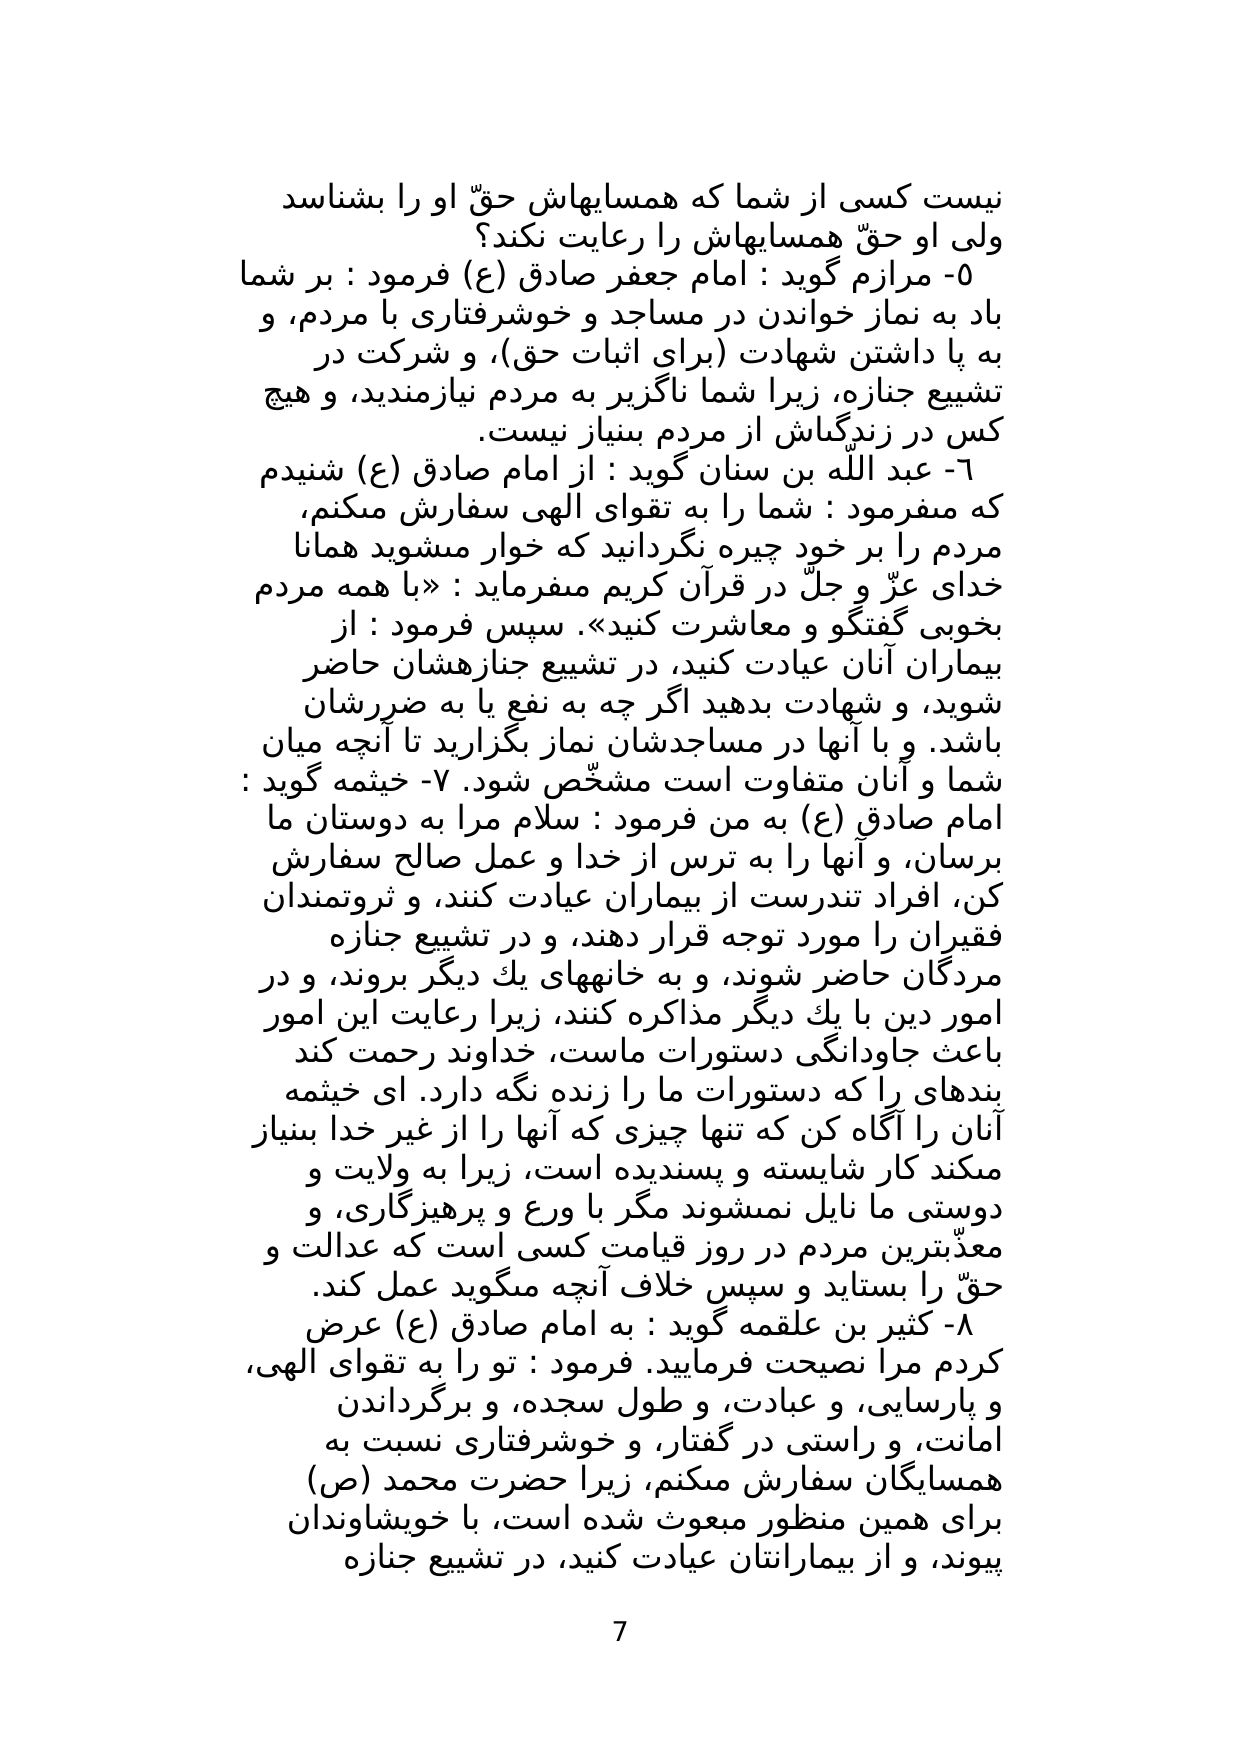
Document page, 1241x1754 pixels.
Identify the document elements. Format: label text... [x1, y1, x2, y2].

text ٦- عبد اللّه بن سنان گويد : از امام صادق (ع) شنيدم كه مى‏فرمود : شما را به تقواى الهى سفارش مى‏كنم، مردم را بر خود چيره نگردانيد كه خوار مى‏شويد همانا خداى عزّ و جلّ در قرآن كريم مى‏فرمايد : «با همه مردم بخوبى گفتگو و معاشرت كنيد». سپس فرمود : از بيماران آنان عيادت كنيد، در تشييع جنازه‏شان حاضر شويد، و شهادت بدهيد اگر چه به نفع يا به ضررشان باشد. و با آنها در مساجدشان نماز بگزاريد تا آنچه ميان شما و آنان متفاوت است مشخّص شود. ٧- خيثمه گويد : امام صادق (ع) به من فرمود : سلام مرا به دوستان ما برسان، و آنها را به ترس از خدا و عمل صالح سفارش كن، افراد تندرست از بيماران عيادت كنند، و ثروتمندان فقيران را مورد توجه قرار دهند، و در تشييع جنازه مردگان حاضر شوند، و به خانه‏هاى يك ديگر بروند، و در امور دين با يك ديگر مذاكره كنند، زيرا رعايت اين امور باعث جاودانگى دستورات ماست، خداوند رحمت كند بنده‏اى را كه دستورات ما را زنده نگه دارد. اى خيثمه آنان را آگاه كن كه تنها چيزى كه آنها را از غير خدا بى‏نياز مى‏كند كار شايسته و پسنديده است، زيرا به ولايت و دوستى ما نايل نمى‏شوند مگر با ورع و پرهيزگارى، و معذّبترين مردم در روز قيامت كسى است كه عدالت و حقّ را بستايد و سپس خلاف آنچه مى‏گويد عمل كند. [236, 449, 1004, 1304]
text ٥- مرازم گويد : امام جعفر صادق (ع) فرمود : بر شما باد به نماز خواندن در مساجد و خوشرفتارى با مردم، و به پا داشتن شهادت (براى اثبات حق)، و شركت در تشييع جنازه، زيرا شما ناگزير به مردم نيازمنديد، و هيچ كس در زندگى‏اش از مردم بى‏نياز نيست. [236, 255, 1004, 449]
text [236, 1304, 1004, 1576]
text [236, 177, 1004, 255]
